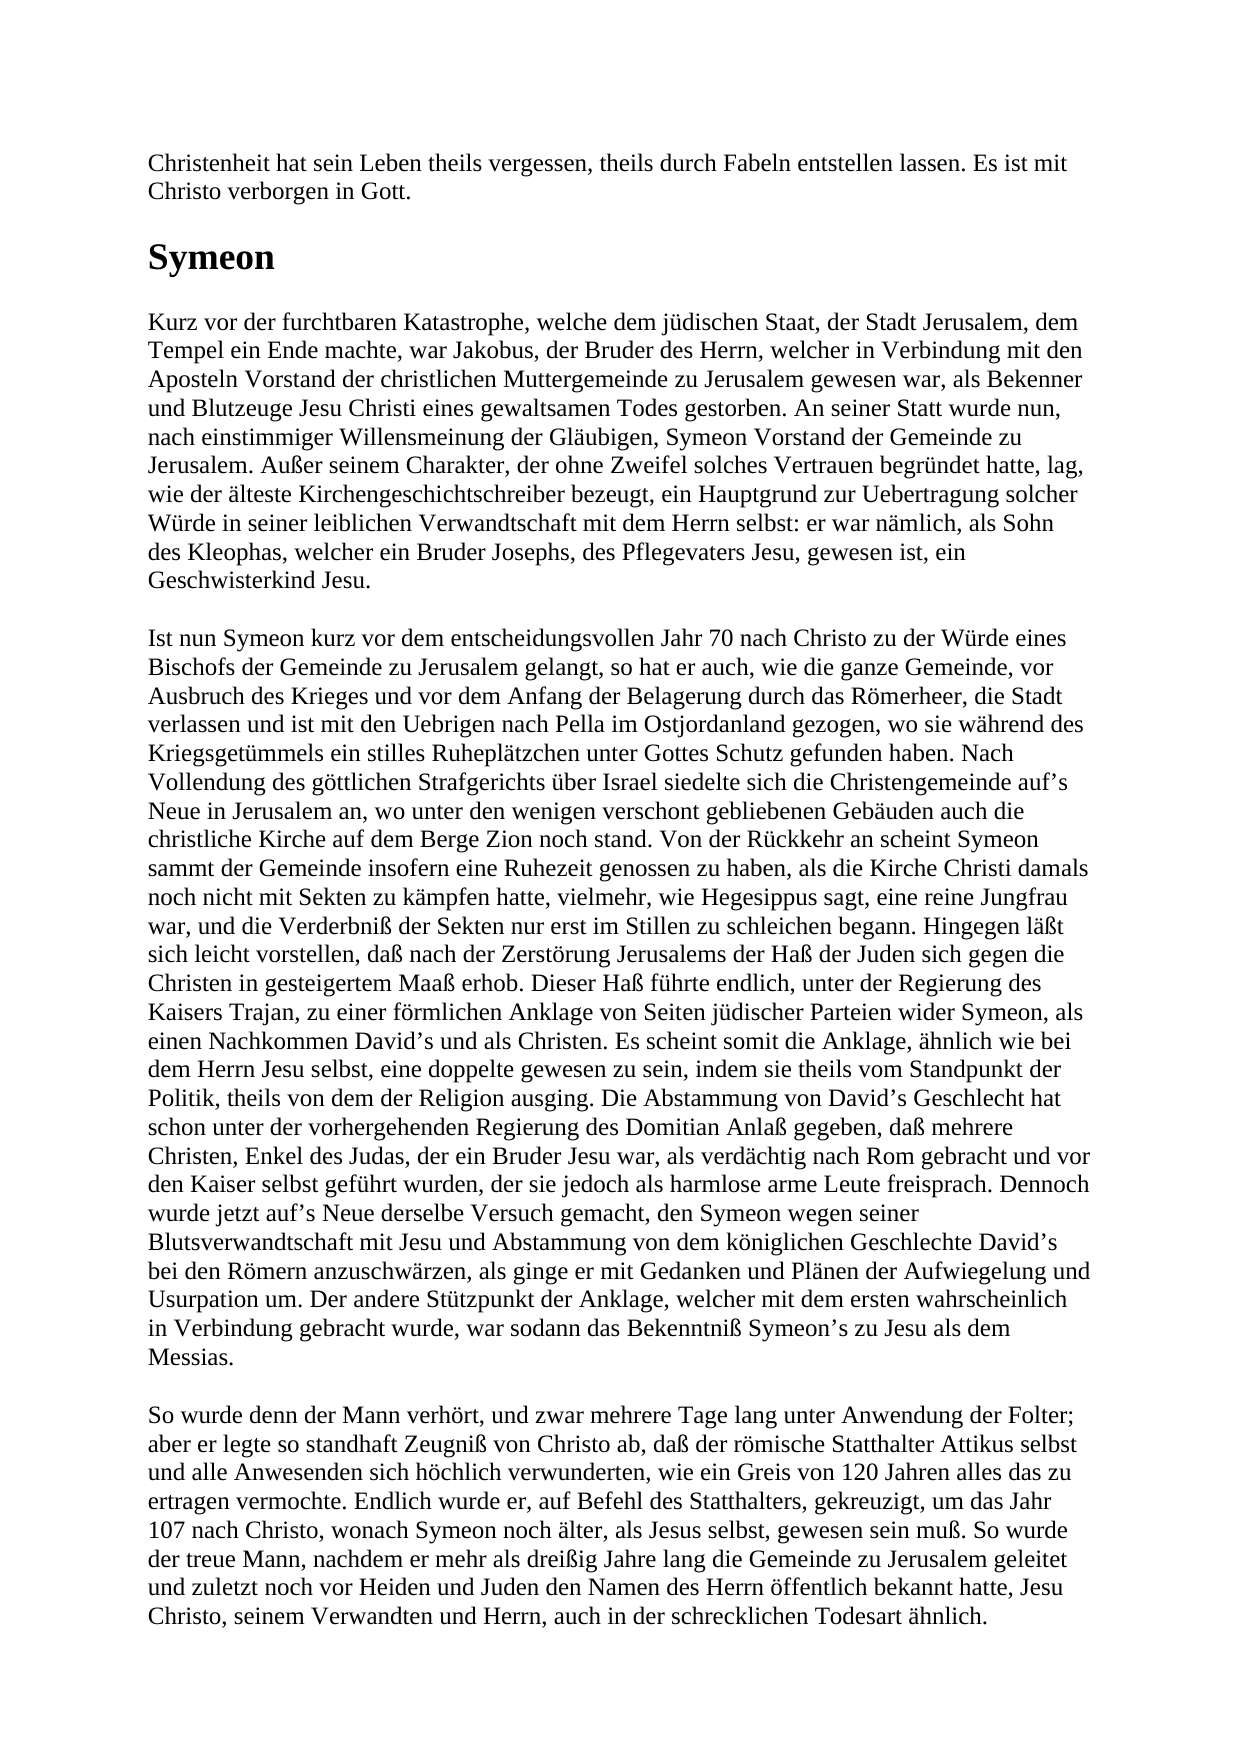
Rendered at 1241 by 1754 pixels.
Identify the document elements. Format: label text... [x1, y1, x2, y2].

text Ist nun Symeon kurz vor dem entscheidungsvollen Jahr 70 nach Christo zu der Würde eines Bischofs der Gemeinde zu Jerusalem gelangt, so hat er auch, wie die ganze Gemeinde, vor Ausbruch des Krieges und vor dem Anfang der Belagerung durch das Römerheer, die Stadt verlassen und ist mit den Uebrigen nach Pella im Ostjordanland gezogen, wo sie während des Kriegsgetümmels ein stilles Ruheplätzchen unter Gottes Schutz gefunden haben. Nach Vollendung des göttlichen Strafgerichts über Israel siedelte sich die Christengemeinde auf’s Neue in Jerusalem an, wo unter den wenigen verschont gebliebenen Gebäuden auch die christliche Kirche auf dem Berge Zion noch stand. Von der Rückkehr an scheint Symeon sammt der Gemeinde insofern eine Ruhezeit genossen zu haben, als die Kirche Christi damals noch nicht mit Sekten zu kämpfen hatte, vielmehr, wie Hegesippus sagt, eine reine Jungfrau war, und die Verderbniß der Sekten nur erst im Stillen zu schleichen begann. Hingegen läßt sich leicht vorstellen, daß nach der Zerstörung Jerusalems der Haß der Juden sich gegen die Christen in gesteigertem Maaß erhob. Dieser Haß führte endlich, unter der Regierung des Kaisers Trajan, zu einer förmlichen Anklage von Seiten jüdischer Parteien wider Symeon, als einen Nachkommen David’s und als Christen. Es scheint somit die Anklage, ähnlich wie bei dem Herrn Jesu selbst, eine doppelte gewesen zu sein, indem sie theils vom Standpunkt der Politik, theils von dem der Religion ausging. Die Abstammung von David’s Geschlecht hat schon unter der vorhergehenden Regierung des Domitian Anlaß gegeben, daß mehrere Christen, Enkel des Judas, der ein Bruder Jesu war, als verdächtig nach Rom gebracht und vor den Kaiser selbst geführt wurden, der sie jedoch als harmlose arme Leute freisprach. Dennoch wurde jetzt auf’s Neue derselbe Versuch gemacht, den Symeon wegen seiner Blutsverwandtschaft mit Jesu und Abstammung von dem königlichen Geschlechte David’s bei den Römern anzuschwärzen, als ginge er mit Gedanken und Plänen der Aufwiegelung und Usurpation um. Der andere Stützpunkt der Anklage, welcher mit dem ersten wahrscheinlich in Verbindung gebracht wurde, war sodann das Bekenntniß Symeon’s zu Jesu als dem Messias. [148, 623, 1093, 1371]
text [148, 148, 1093, 205]
text Kurz vor der furchtbaren Katastrophe, welche dem jüdischen Staat, der Stadt Jerusalem, dem Tempel ein Ende machte, war Jakobus, der Bruder des Herrn, welcher in Verbindung mit den Aposteln Vorstand der christlichen Muttergemeinde zu Jerusalem gewesen war, als Bekenner und Blutzeuge Jesu Christi eines gewaltsamen Todes gestorben. An seiner Statt wurde nun, nach einstimmiger Willensmeinung der Gläubigen, Symeon Vorstand der Gemeinde zu Jerusalem. Außer seinem Charakter, der ohne Zweifel solches Vertrauen begründet hatte, lag, wie der älteste Kirchengeschichtschreiber bezeugt, ein Hauptgrund zur Uebertragung solcher Würde in seiner leiblichen Verwandtschaft mit dem Herrn selbst: er war nämlich, als Sohn des Kleophas, welcher ein Bruder Josephs, des Pflegevaters Jesu, gewesen ist, ein Geschwisterkind Jesu. [148, 307, 1093, 594]
subtitle Symeon [148, 234, 1093, 277]
text So wurde denn der Mann verhört, und zwar mehrere Tage lang unter Anwendung der Folter; aber er legte so standhaft Zeugniß von Christo ab, daß der römische Statthalter Attikus selbst und alle Anwesenden sich höchlich verwunderten, wie ein Greis von 120 Jahren alles das zu ertragen vermochte. Endlich wurde er, auf Befehl des Statthalters, gekreuzigt, um das Jahr 107 nach Christo, wonach Symeon noch älter, als Jesus selbst, gewesen sein muß. So wurde der treue Mann, nachdem er mehr als dreißig Jahre lang die Gemeinde zu Jerusalem geleitet und zuletzt noch vor Heiden und Juden den Namen des Herrn öffentlich bekannt hatte, Jesu Christo, seinem Verwandten und Herrn, auch in der schrecklichen Todesart ähnlich. [148, 1400, 1093, 1630]
